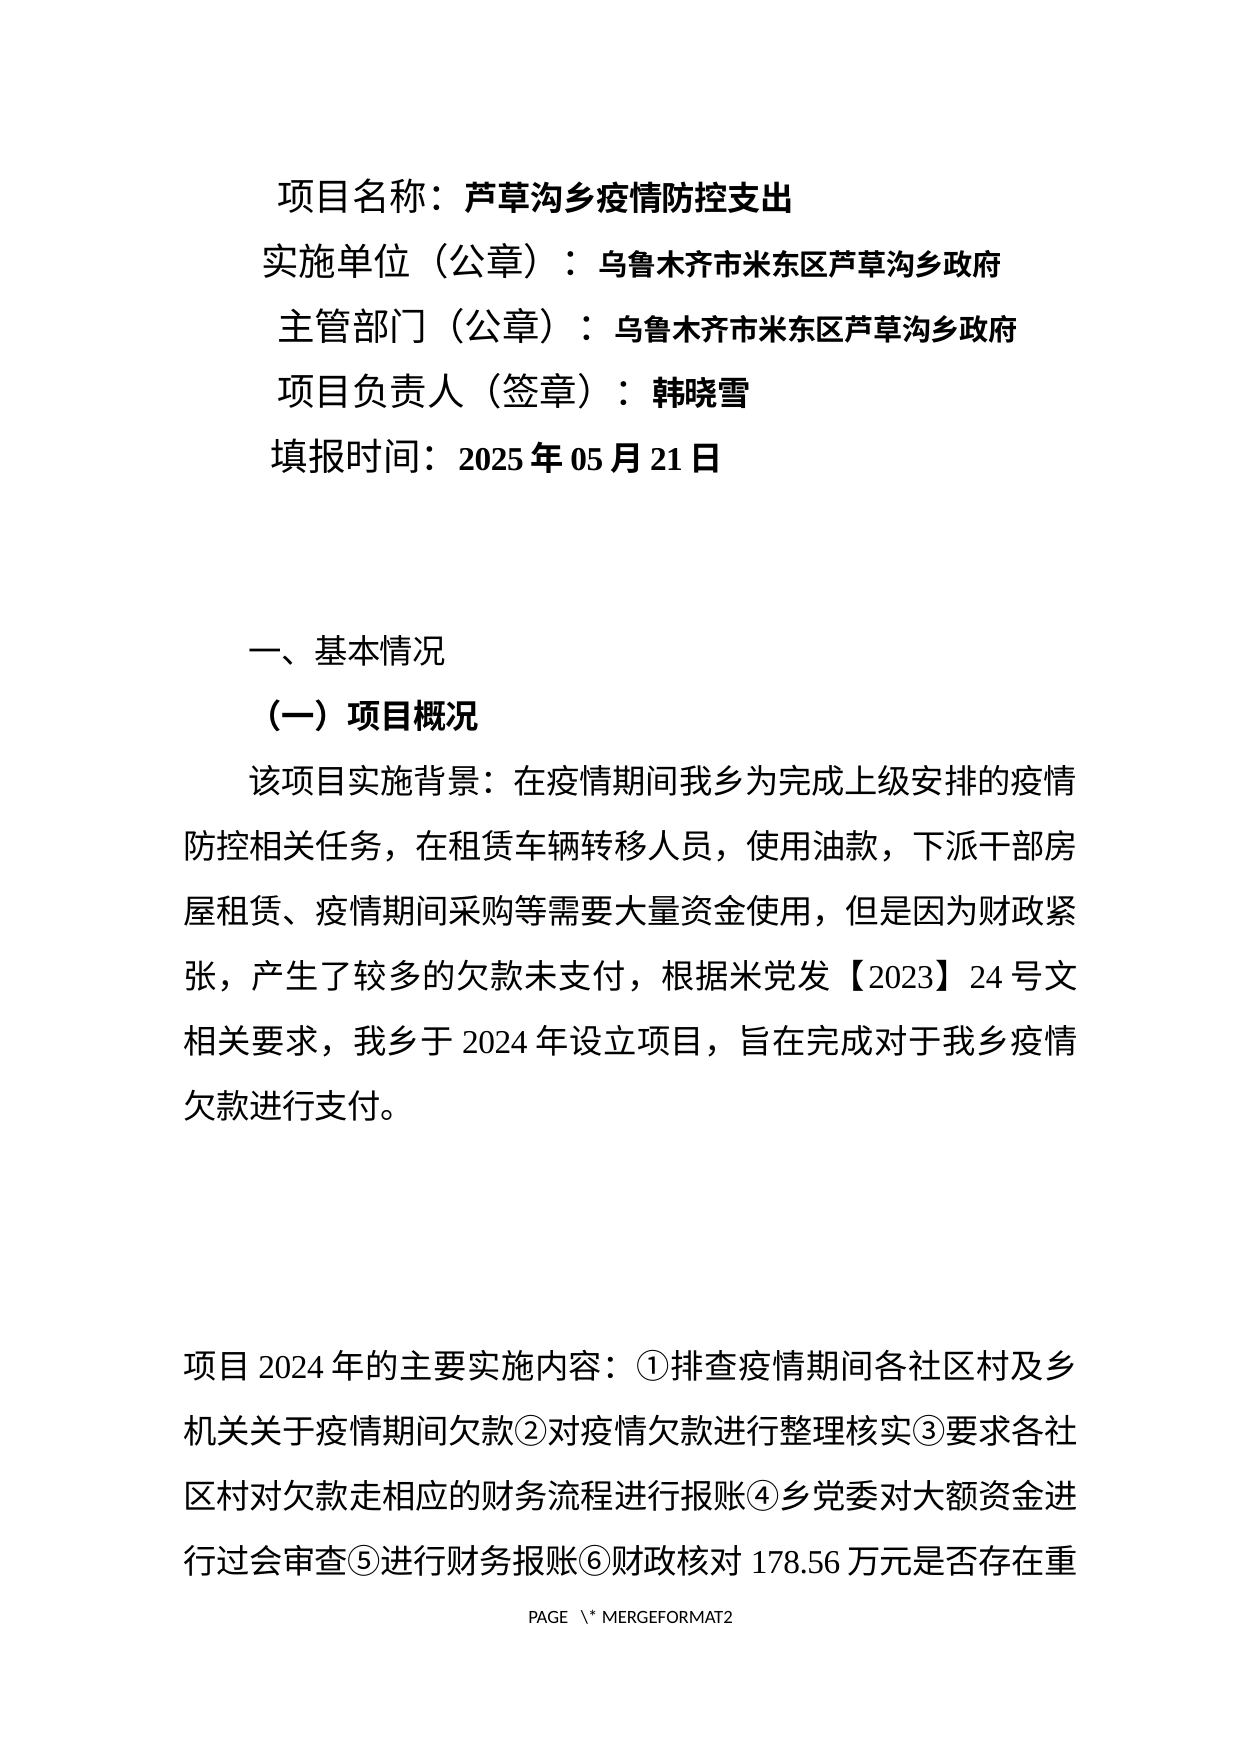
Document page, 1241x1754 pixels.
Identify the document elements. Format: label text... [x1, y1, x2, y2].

text 项目名称：芦草沟乡疫情防控支出 [183, 162, 1078, 227]
text 一、基本情况 [183, 617, 1078, 682]
text 实施单位（公章）：乌鲁木齐市米东区芦草沟乡政府 [183, 227, 1078, 292]
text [183, 747, 1078, 1592]
text （一）项目概况 [183, 682, 1078, 747]
text 主管部门（公章）：乌鲁木齐市米东区芦草沟乡政府 [183, 292, 1078, 357]
text 填报时间：2025年05月21日 [211, 422, 1078, 487]
text 项目负责人（签章）：韩晓雪 [183, 357, 1078, 422]
